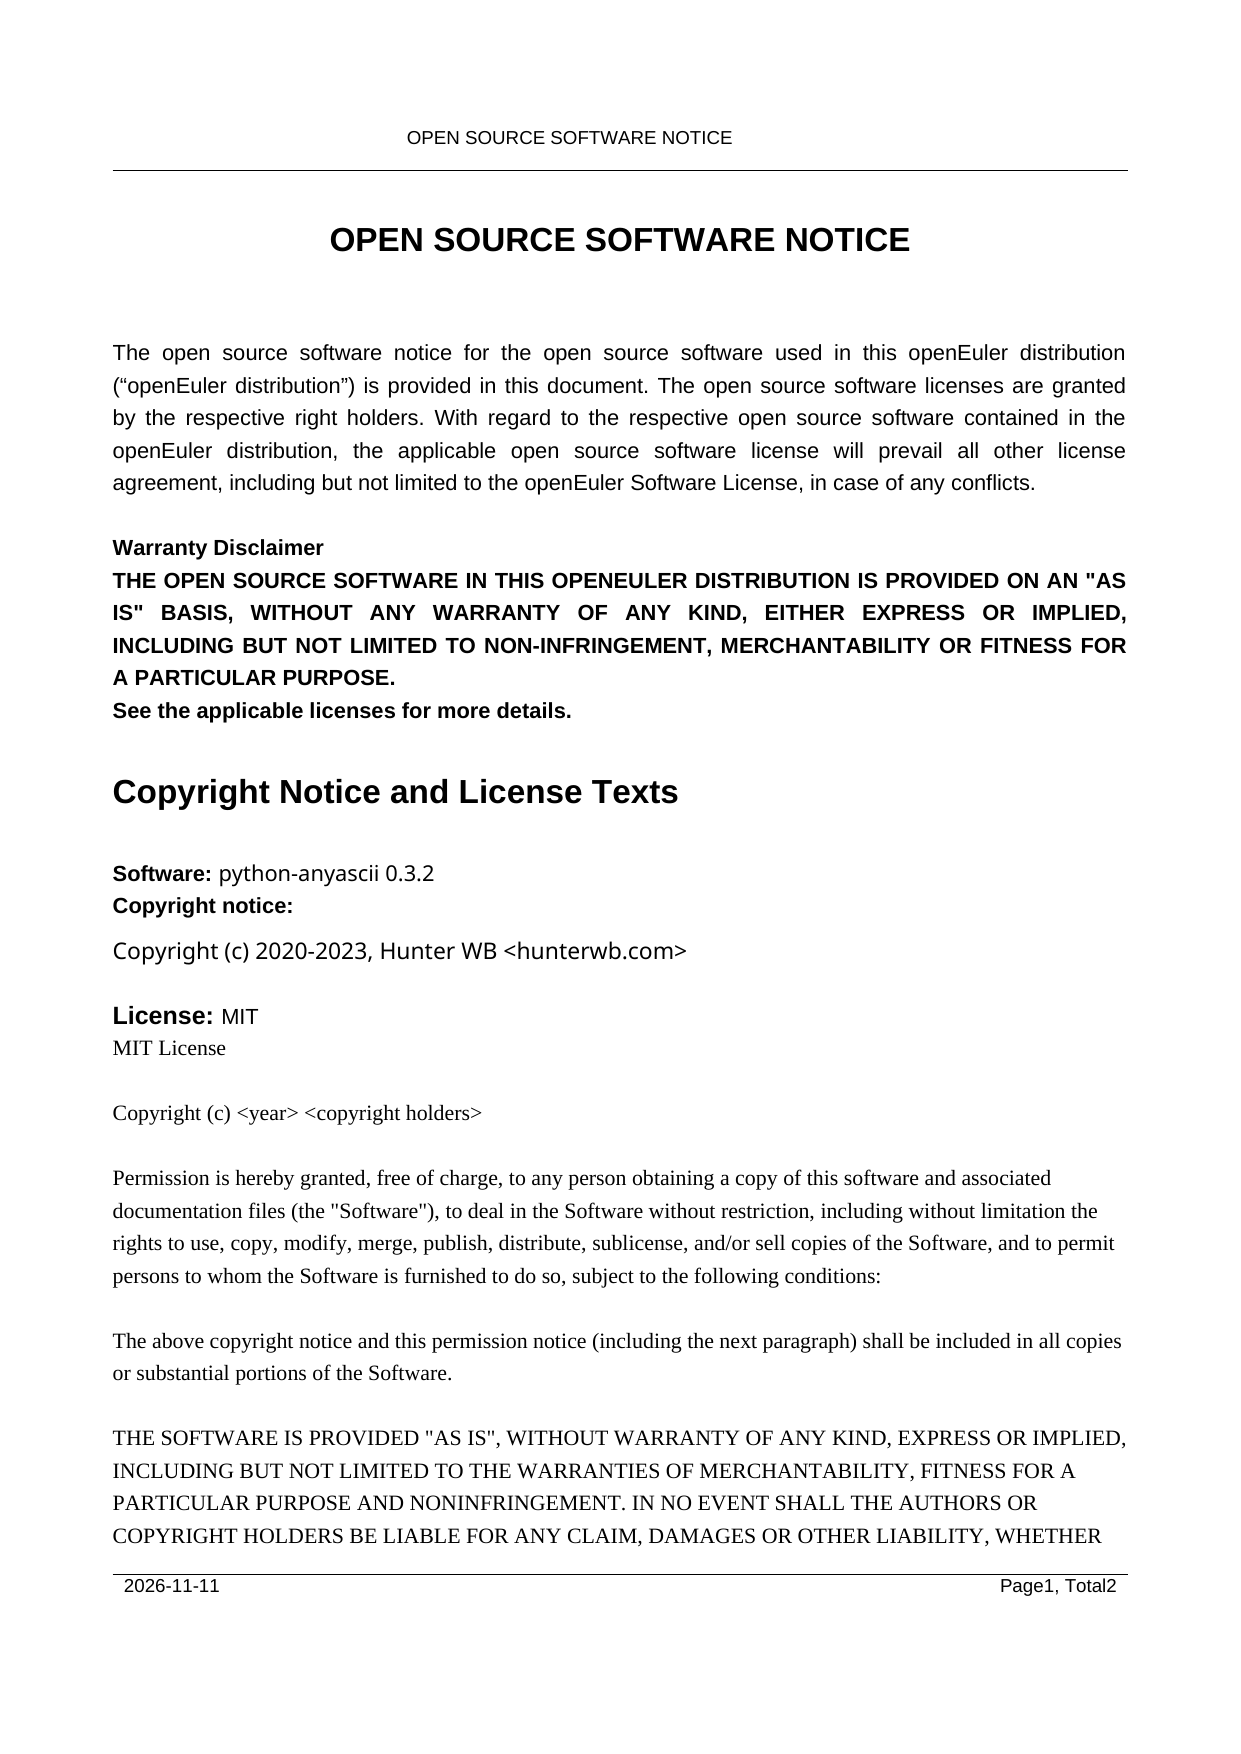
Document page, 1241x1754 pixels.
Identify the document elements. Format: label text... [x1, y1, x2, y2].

text Copyright notice: [112, 889, 1128, 921]
text THE OPEN SOURCE SOFTWARE IN THIS OPENEULER DISTRIBUTION IS PROVIDED ON AN "AS IS" BASIS, WITHOUT ANY WARRANTY OF ANY KIND, EITHER EXPRESS OR IMPLIED, INCLUDING BUT NOT LIMITED TO NON-INFRINGEMENT, MERCHANTABILITY OR FITNESS FOR A PARTICULAR PURPOSE. See the applicable licenses for more details. [112, 564, 1128, 726]
text OPEN SOURCE SOFTWARE NOTICE [112, 206, 1128, 271]
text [112, 1031, 1128, 1551]
text License: MIT [112, 999, 1128, 1031]
text Copyright Notice and License Texts [112, 759, 1128, 824]
text Copyright (c) 2020-2023, Hunter WB <hunterwb.com> [112, 934, 1128, 999]
text Warranty Disclaimer [112, 531, 1128, 564]
title Software: python-anyascii 0.3.2 [112, 856, 1128, 889]
text The open source software notice for the open source software used in this openEuler distribution (“openEuler distribution”) is provided in this document. The open source software licenses are granted by the respective right holders. With regard to the respective open source software contained in the openEuler distribution, the applicable open source software license will prevail all other license agreement, including but not limited to the openEuler Software License, in case of any conflicts. [112, 336, 1128, 499]
